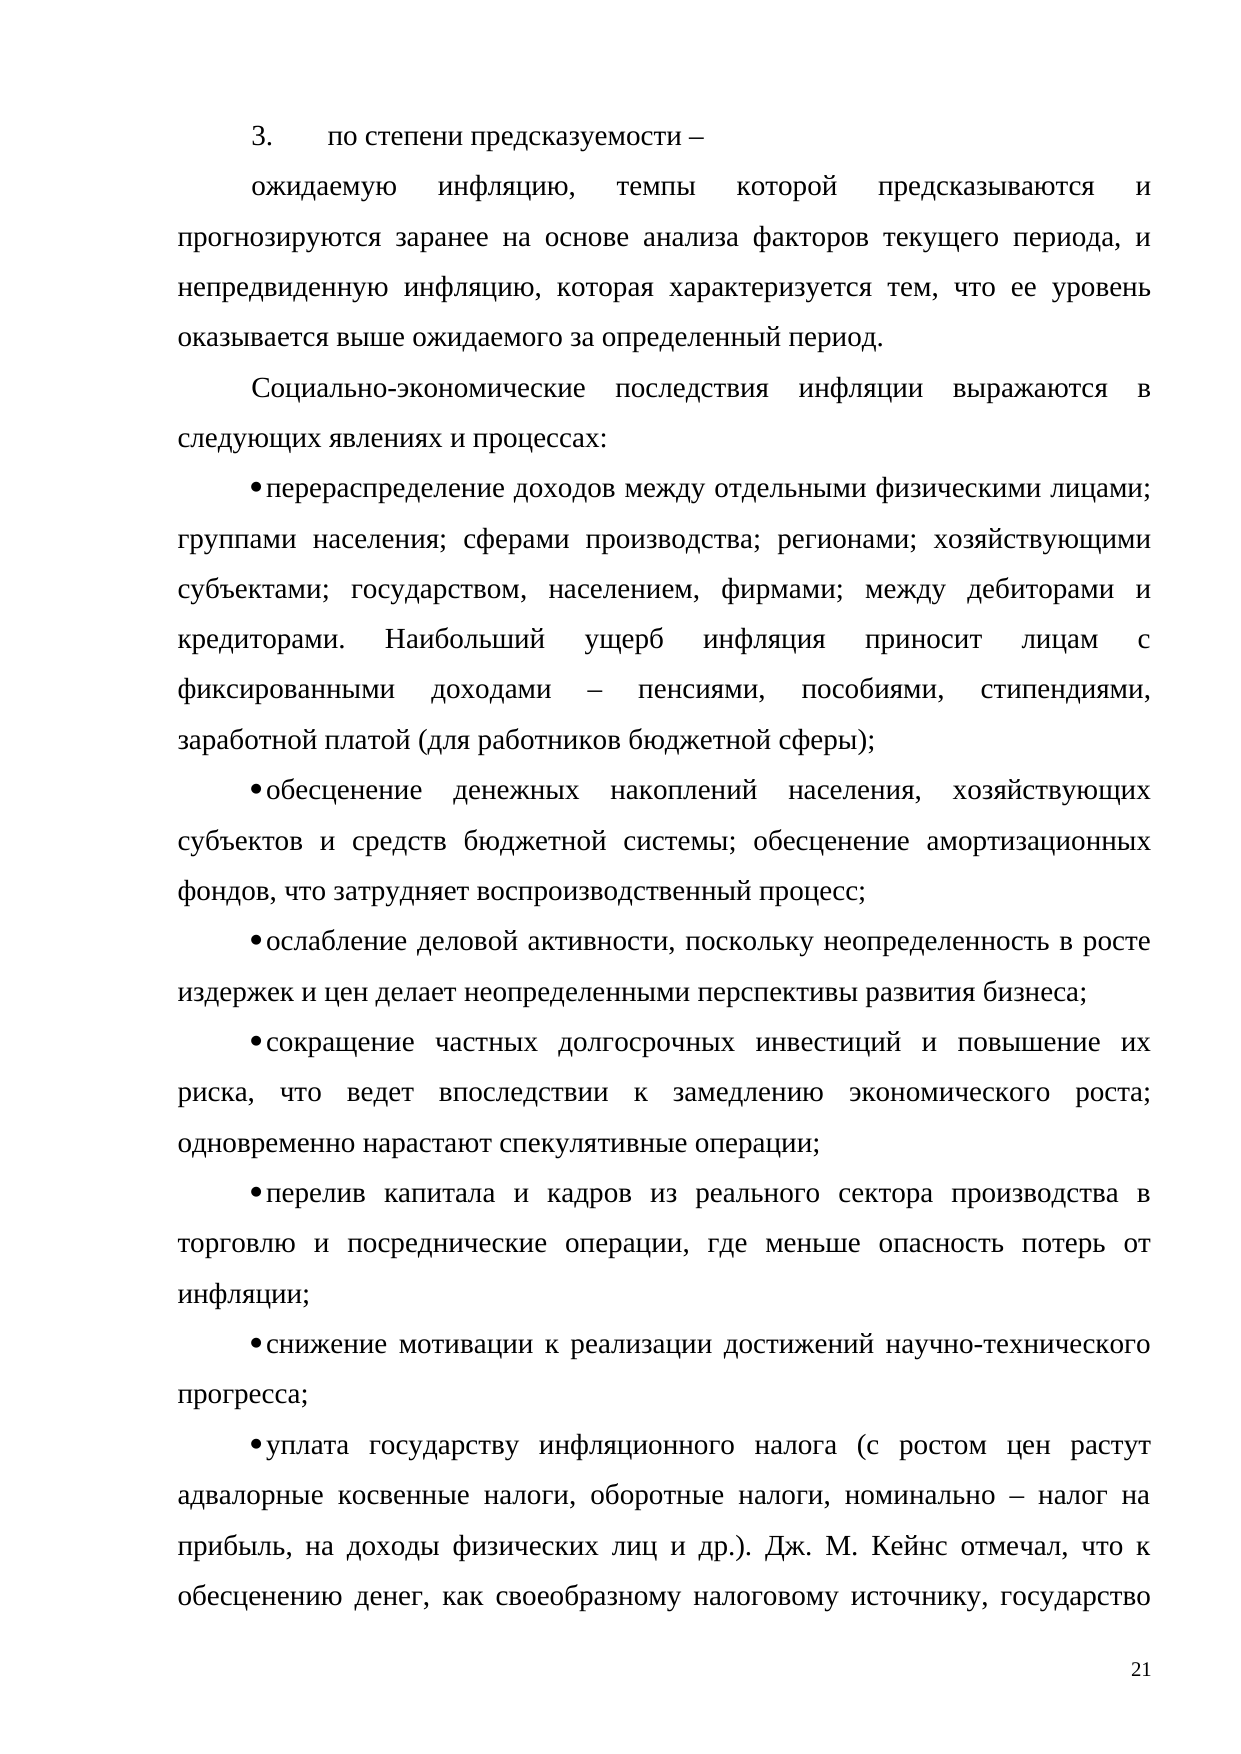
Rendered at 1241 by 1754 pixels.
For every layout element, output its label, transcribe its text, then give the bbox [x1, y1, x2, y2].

list по степени предсказуемости – [177, 118, 1152, 152]
list перераспределение доходов между отдельными физическими лицами; группами населения; сферами производства; регионами; хозяйствующими субъектами; государством, населением, фирмами; между дебиторами и кредиторами. Наибольший ущерб инфляция приносит лицам с фиксированными доходами – пенсиями, пособиями, стипендиями, заработной платой (для работников бюджетной сферы); [177, 470, 1152, 756]
list перелив капитала и кадров из реального сектора производства в торговлю и посреднические операции, где меньше опасность потерь от инфляции; [177, 1175, 1152, 1309]
text Социально-экономические последствия инфляции выражаются в следующих явлениях и процессах: [177, 370, 1152, 453]
list обесценение денежных накоплений населения, хозяйствующих субъектов и средств бюджетной системы; обесценение амортизационных фондов, что затрудняет воспроизводственный процесс; [177, 772, 1152, 907]
list сокращение частных долгосрочных инвестиций и повышение их риска, что ведет впоследствии к замедлению экономического роста; одновременно нарастают спекулятивные операции; [177, 1024, 1152, 1158]
list снижение мотивации к реализации достижений научно-технического прогресса; [177, 1326, 1152, 1410]
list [177, 1427, 1152, 1611]
list ослабление деловой активности, поскольку неопределенность в росте издержек и цен делает неопределенными перспективы развития бизнеса; [177, 923, 1152, 1007]
text ожидаемую инфляцию, темпы которой предсказываются и прогнозируются заранее на основе анализа факторов текущего периода, и непредвиденную инфляцию, которая характеризуется тем, что ее уровень оказывается выше ожидаемого за определенный период. [177, 168, 1152, 353]
